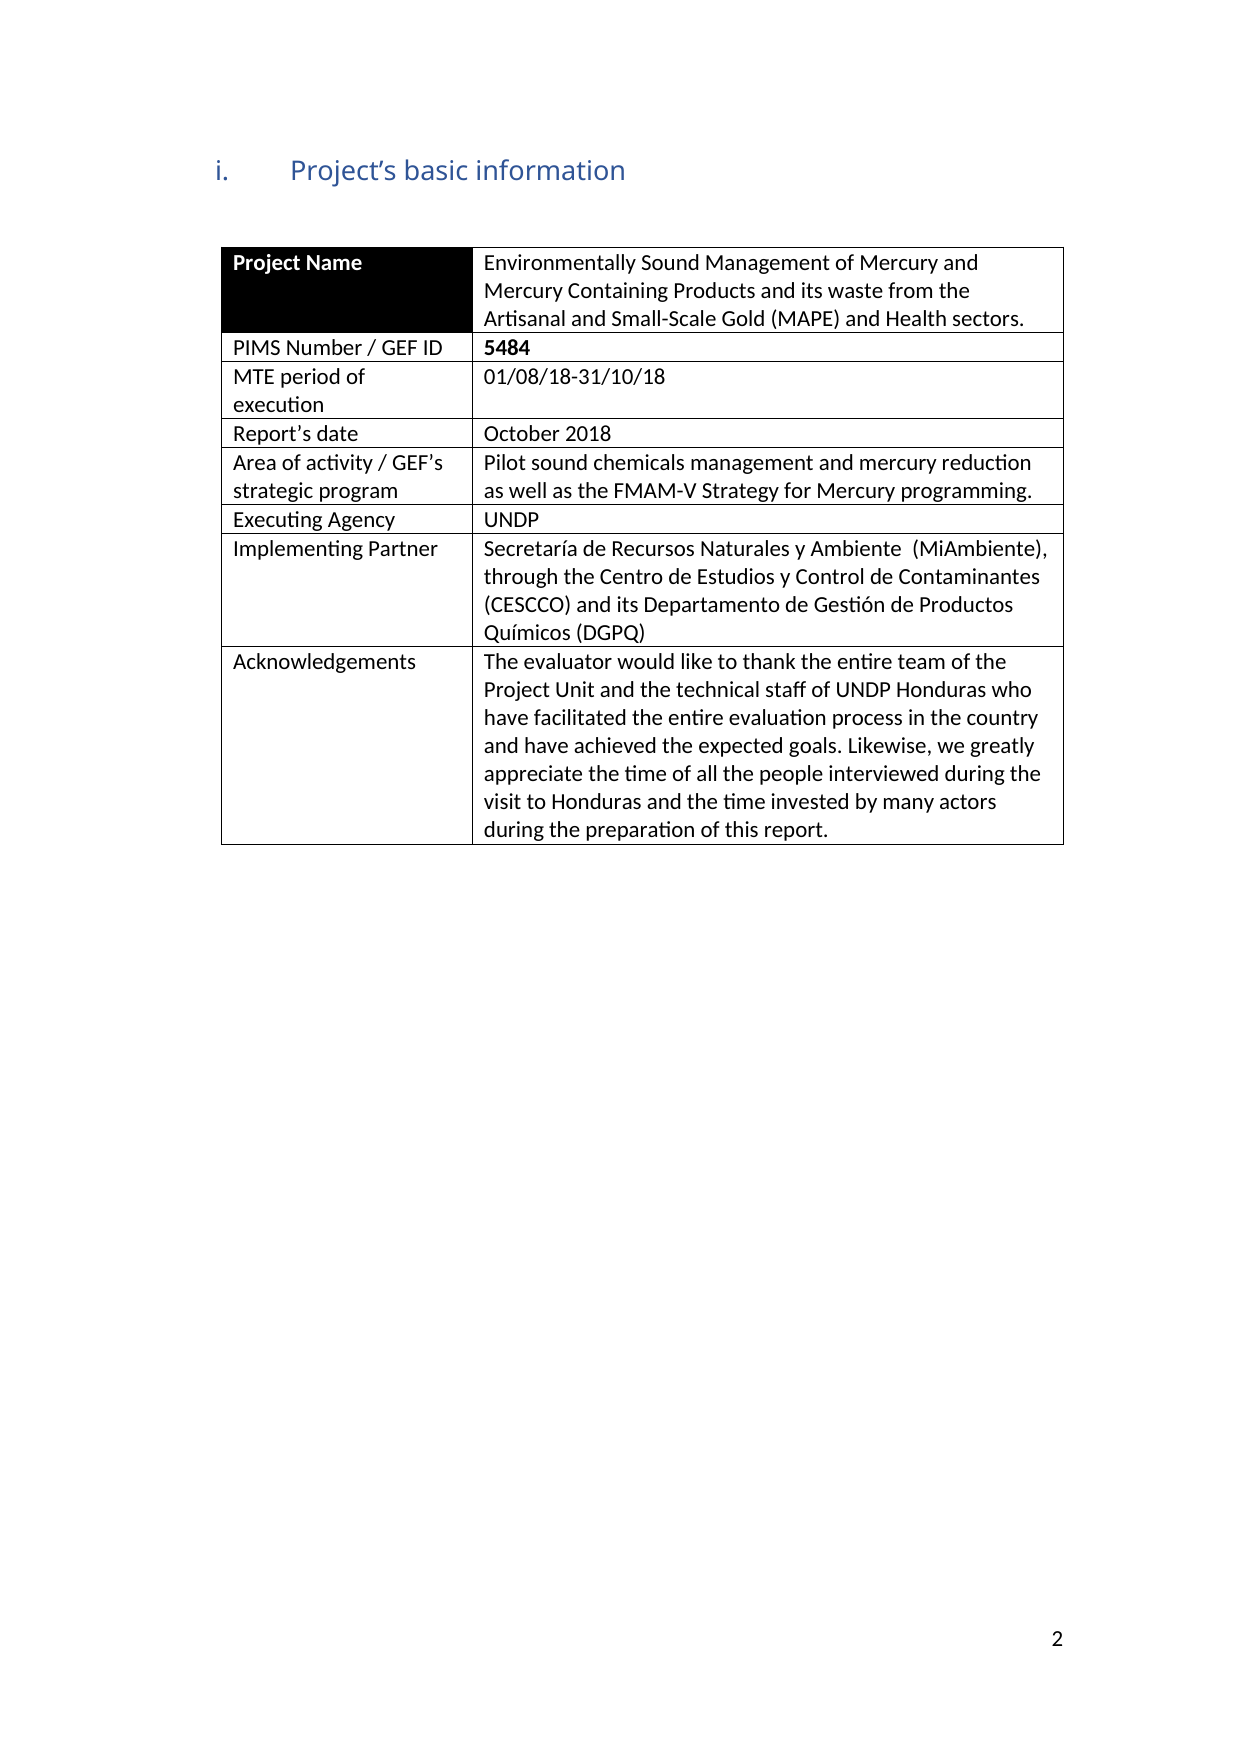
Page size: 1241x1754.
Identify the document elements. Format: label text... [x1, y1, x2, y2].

table_cell Report’s date [222, 419, 472, 447]
table_header Project Name [222, 248, 472, 332]
table_cell MTE period of execution [222, 362, 472, 418]
table_cell Acknowledgements [222, 647, 472, 843]
table_cell PIMS Number / GEF ID [222, 333, 472, 361]
table_header Environmentally Sound Management of Mercury and Mercury Containing Products and its waste from the Artisanal and Small-Scale Gold (MAPE) and Health sectors. [473, 248, 1063, 332]
table_cell Pilot sound chemicals management and mercury reduction as well as the FMAM-V Strategy for Mercury programming. [473, 448, 1063, 504]
table_cell 01/08/18-31/10/18 [473, 362, 1063, 418]
table_cell Secretaría de Recursos Naturales y Ambiente (MiAmbiente), through the Centro de Estudios y Control de Contaminantes (CESCCO) and its Departamento de Gestión de Productos Químicos (DGPQ) [473, 534, 1063, 646]
table_cell UNDP [473, 505, 1063, 533]
table_cell 5484 [473, 333, 1063, 361]
subtitle Project’s basic information [215, 152, 1063, 189]
table_cell Implementing Partner [222, 534, 472, 646]
table_cell October 2018 [473, 419, 1063, 447]
table_cell The evaluator would like to thank the entire team of the Project Unit and the technical staff of UNDP Honduras who have facilitated the entire evaluation process in the country and have achieved the expected goals. Likewise, we greatly appreciate the time of all the people interviewed during the visit to Honduras and the time invested by many actors during the preparation of this report. [473, 647, 1063, 843]
table_cell Area of activity / GEF’s strategic program [222, 448, 472, 504]
table_cell Executing Agency [222, 505, 472, 533]
